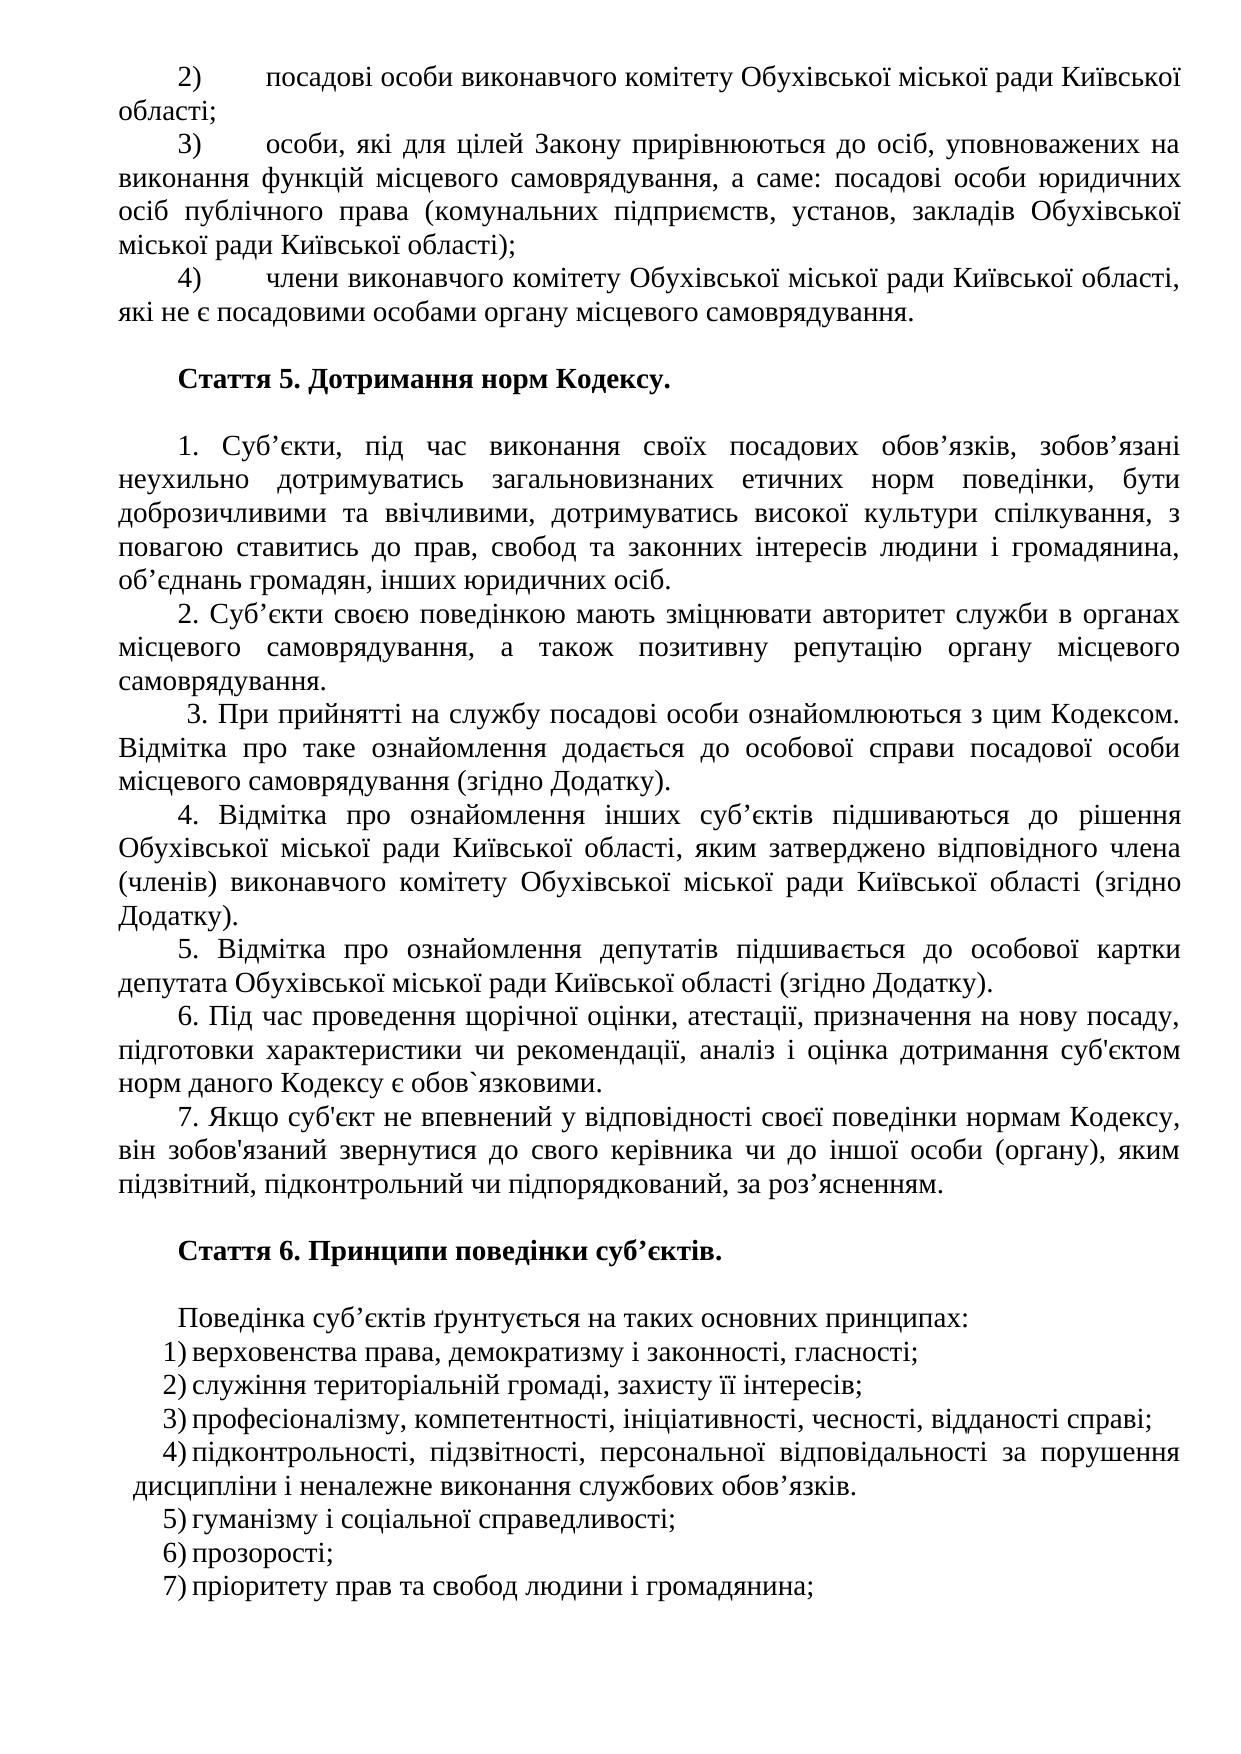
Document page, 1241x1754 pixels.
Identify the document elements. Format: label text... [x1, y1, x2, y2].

text Поведінка суб’єктів ґрунтується на таких основних принципах: [118, 1300, 1181, 1334]
list посадові особи виконавчого комітету Обухівської міської ради Київської області; [118, 59, 1181, 126]
text Стаття 5. Дотримання норм Кодексу. [118, 361, 1181, 394]
text 5. Відмітка про ознайомлення депутатів підшивається до особової картки депутата Обухівської міської ради Київської області (згідно Додатку). [118, 931, 1181, 998]
list професіоналізму, компетентності, ініціативності, чесності, відданості справі; [118, 1401, 1181, 1434]
list гуманізму і соціальної справедливості; [133, 1501, 1181, 1535]
text 7. Якщо суб'єкт не впевнений у відповідності своєї поведінки нормам Кодексу, він зобов'язаний звернутися до свого керівника чи до іншої особи (органу), яким підзвітний, підконтрольний чи підпорядкований, за роз’ясненням. [118, 1099, 1181, 1199]
text 4. Відмітка про ознайомлення інших суб’єктів підшиваються до рішення Обухівської міської ради Київської області, яким затверджено відповідного члена (членів) виконавчого комітету Обухівської міської ради Київської області (згідно Додатку). [118, 797, 1181, 931]
text 3. При прийнятті на службу посадові особи ознайомлюються з цим Кодексом. Відмітка про таке ознайомлення додається до особової справи посадової особи місцевого самоврядування (згідно Додатку). [118, 696, 1181, 797]
text 2. Суб’єкти своєю поведінкою мають зміцнювати авторитет служби в органах місцевого самоврядування, а також позитивну репутацію органу місцевого самоврядування. [118, 596, 1181, 696]
list особи, які для цілей Закону прирівнюються до осіб, уповноважених на виконання функцій місцевого самоврядування, а саме: посадові особи юридичних осіб публічного права (комунальних підприємств, установ, закладів Обухівської міської ради Київської області); [118, 126, 1181, 260]
list пріоритету прав та свобод людини і громадянина; [133, 1568, 1181, 1602]
list служіння територіальній громаді, захисту її інтересів; [118, 1367, 1181, 1401]
list верховенства права, демократизму і законності, гласності; [118, 1334, 1181, 1367]
text 6. Під час проведення щорічної оцінки, атестації, призначення на нову посаду, підготовки характеристики чи рекомендації, аналіз і оцінка дотримання суб'єктом норм даного Кодексу є обов`язковими. [118, 998, 1181, 1099]
list члени виконавчого комітету Обухівської міської ради Київської області, які не є посадовими особами органу місцевого самоврядування. [118, 260, 1181, 327]
text Стаття 6. Принципи поведінки суб’єктів. [118, 1233, 1181, 1267]
list підконтрольності, підзвітності, персональної відповідальності за порушення дисципліни і неналежне виконання службових обов’язків. [133, 1434, 1181, 1501]
list прозорості; [133, 1535, 1181, 1568]
text 1. Суб’єкти, під час виконання своїх посадових обов’язків, зобов’язані неухильно дотримуватись загальновизнаних етичних норм поведінки, бути доброзичливими та ввічливими, дотримуватись високої культури спілкування, з повагою ставитись до прав, свобод та законних інтересів людини і громадянина, об’єднань громадян, інших юридичних осіб. [118, 428, 1181, 596]
